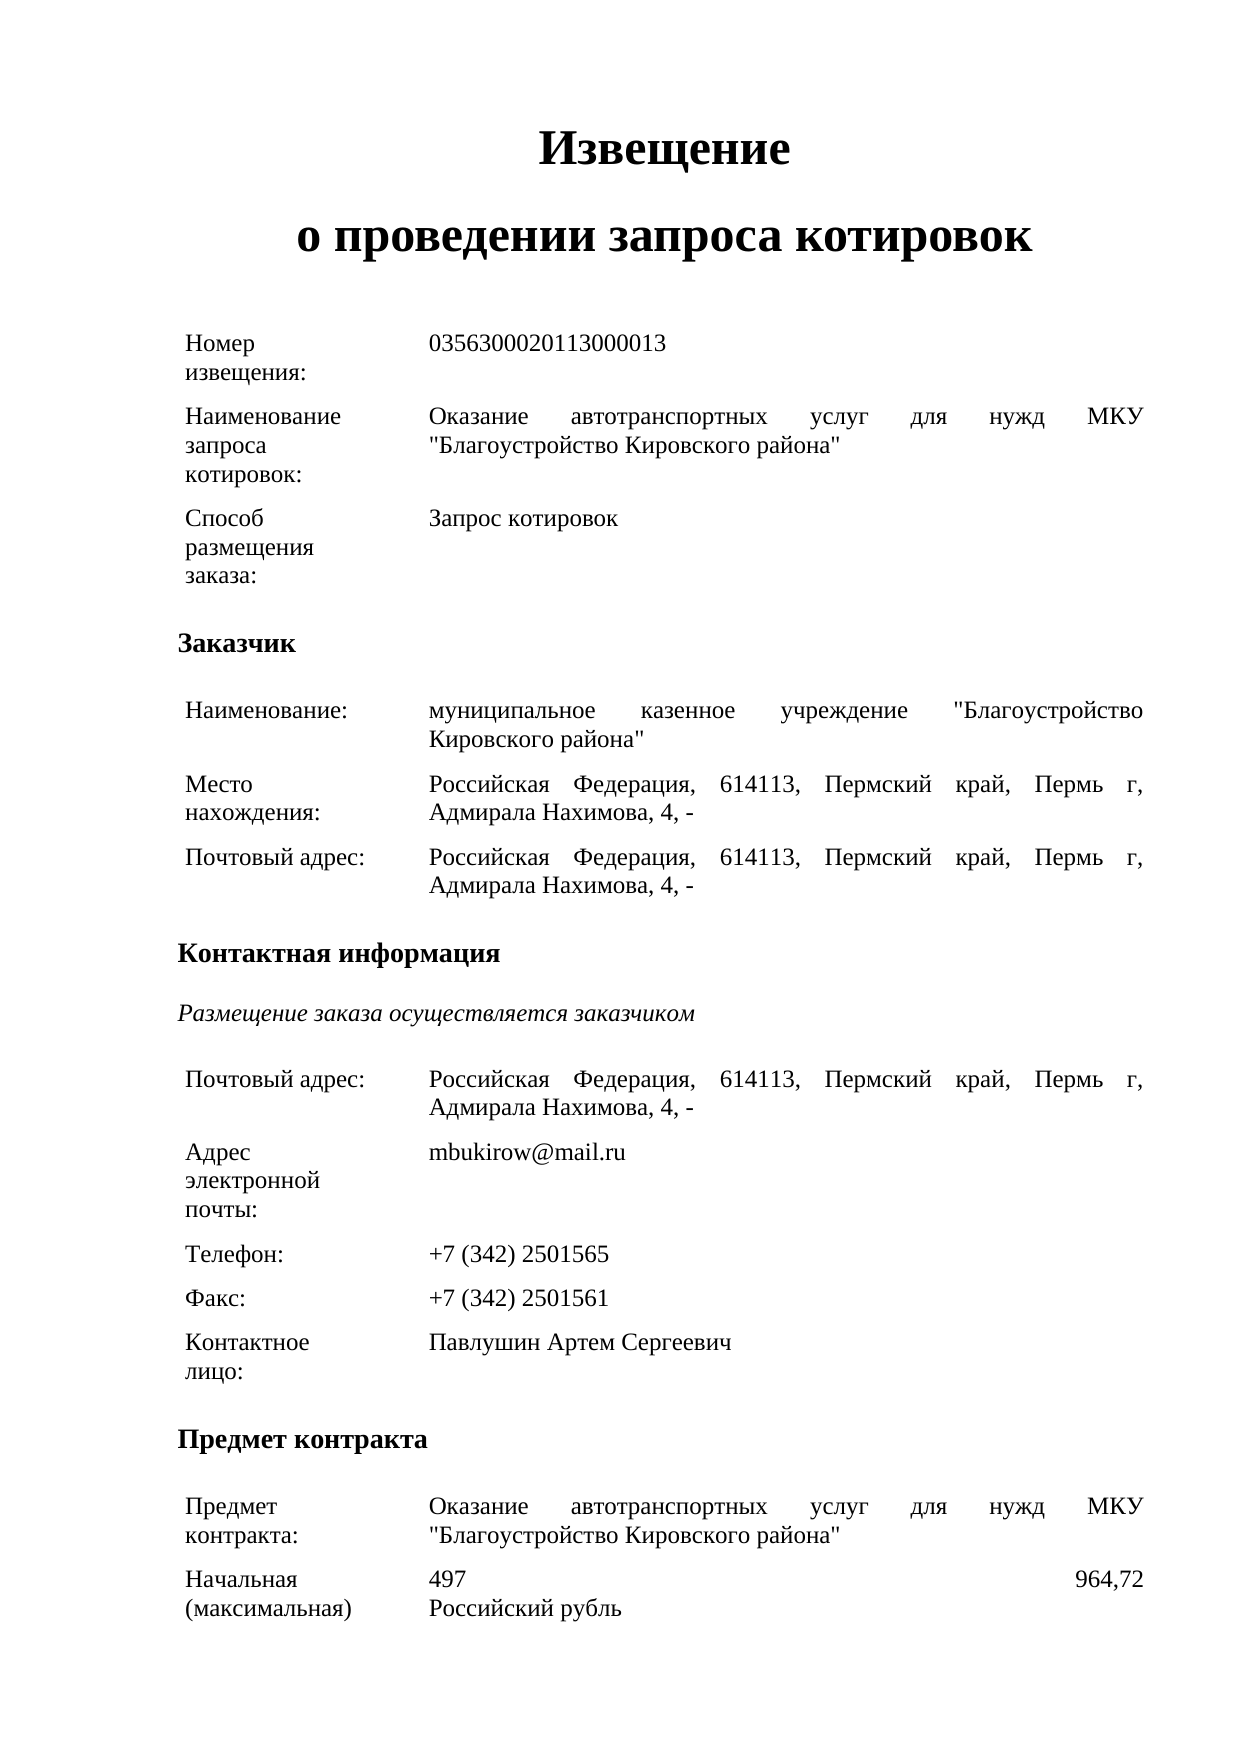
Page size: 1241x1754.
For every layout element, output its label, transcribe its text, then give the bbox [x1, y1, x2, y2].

text Заказчик [177, 626, 1152, 659]
table_cell Адрес электронной почты: [177, 1129, 421, 1231]
table_cell Оказание автотранспортных услуг для нужд МКУ "Благоустройство Кировского района" [421, 393, 1152, 495]
table_header 0356300020113000013 [421, 320, 1152, 393]
table_cell Российская Федерация, 614113, Пермский край, Пермь г, Адмирала Нахимова, 4, - [421, 761, 1152, 834]
table_cell Телефон: [177, 1231, 421, 1275]
table_header Номер извещения: [177, 320, 421, 393]
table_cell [177, 1557, 421, 1630]
table_cell Наименование запроса котировок: [177, 393, 421, 495]
table_header Российская Федерация, 614113, Пермский край, Пермь г, Адмирала Нахимова, 4, - [421, 1056, 1152, 1129]
table_header муниципальное казенное учреждение "Благоустройство Кировского района" [421, 688, 1152, 761]
table_cell Запрос котировок [421, 495, 1152, 597]
table_cell Контактное лицо: [177, 1320, 421, 1393]
table_cell +7 (342) 2501565 [421, 1231, 1152, 1275]
text Извещение [177, 118, 1152, 176]
text о проведении запроса котировок [177, 205, 1152, 262]
text Размещение заказа осуществляется заказчиком [177, 998, 1152, 1027]
table_header Оказание автотранспортных услуг для нужд МКУ "Благоустройство Кировского района" [421, 1484, 1152, 1557]
table_header Наименование: [177, 688, 421, 761]
table_header Почтовый адрес: [177, 1056, 421, 1129]
table_cell Почтовый адрес: [177, 834, 421, 907]
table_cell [421, 1557, 1152, 1630]
table_cell Российская Федерация, 614113, Пермский край, Пермь г, Адмирала Нахимова, 4, - [421, 834, 1152, 907]
table_header Предмет контракта: [177, 1484, 421, 1557]
table_cell Павлушин Артем Сергеевич [421, 1320, 1152, 1393]
table_cell Способ размещения заказа: [177, 495, 421, 597]
table_cell Место нахождения: [177, 761, 421, 834]
text Контактная информация [177, 936, 1152, 969]
table_cell mbukirow@mail.ru [421, 1129, 1152, 1231]
table_cell +7 (342) 2501561 [421, 1275, 1152, 1319]
table_cell Факс: [177, 1275, 421, 1319]
text Предмет контракта [177, 1422, 1152, 1454]
